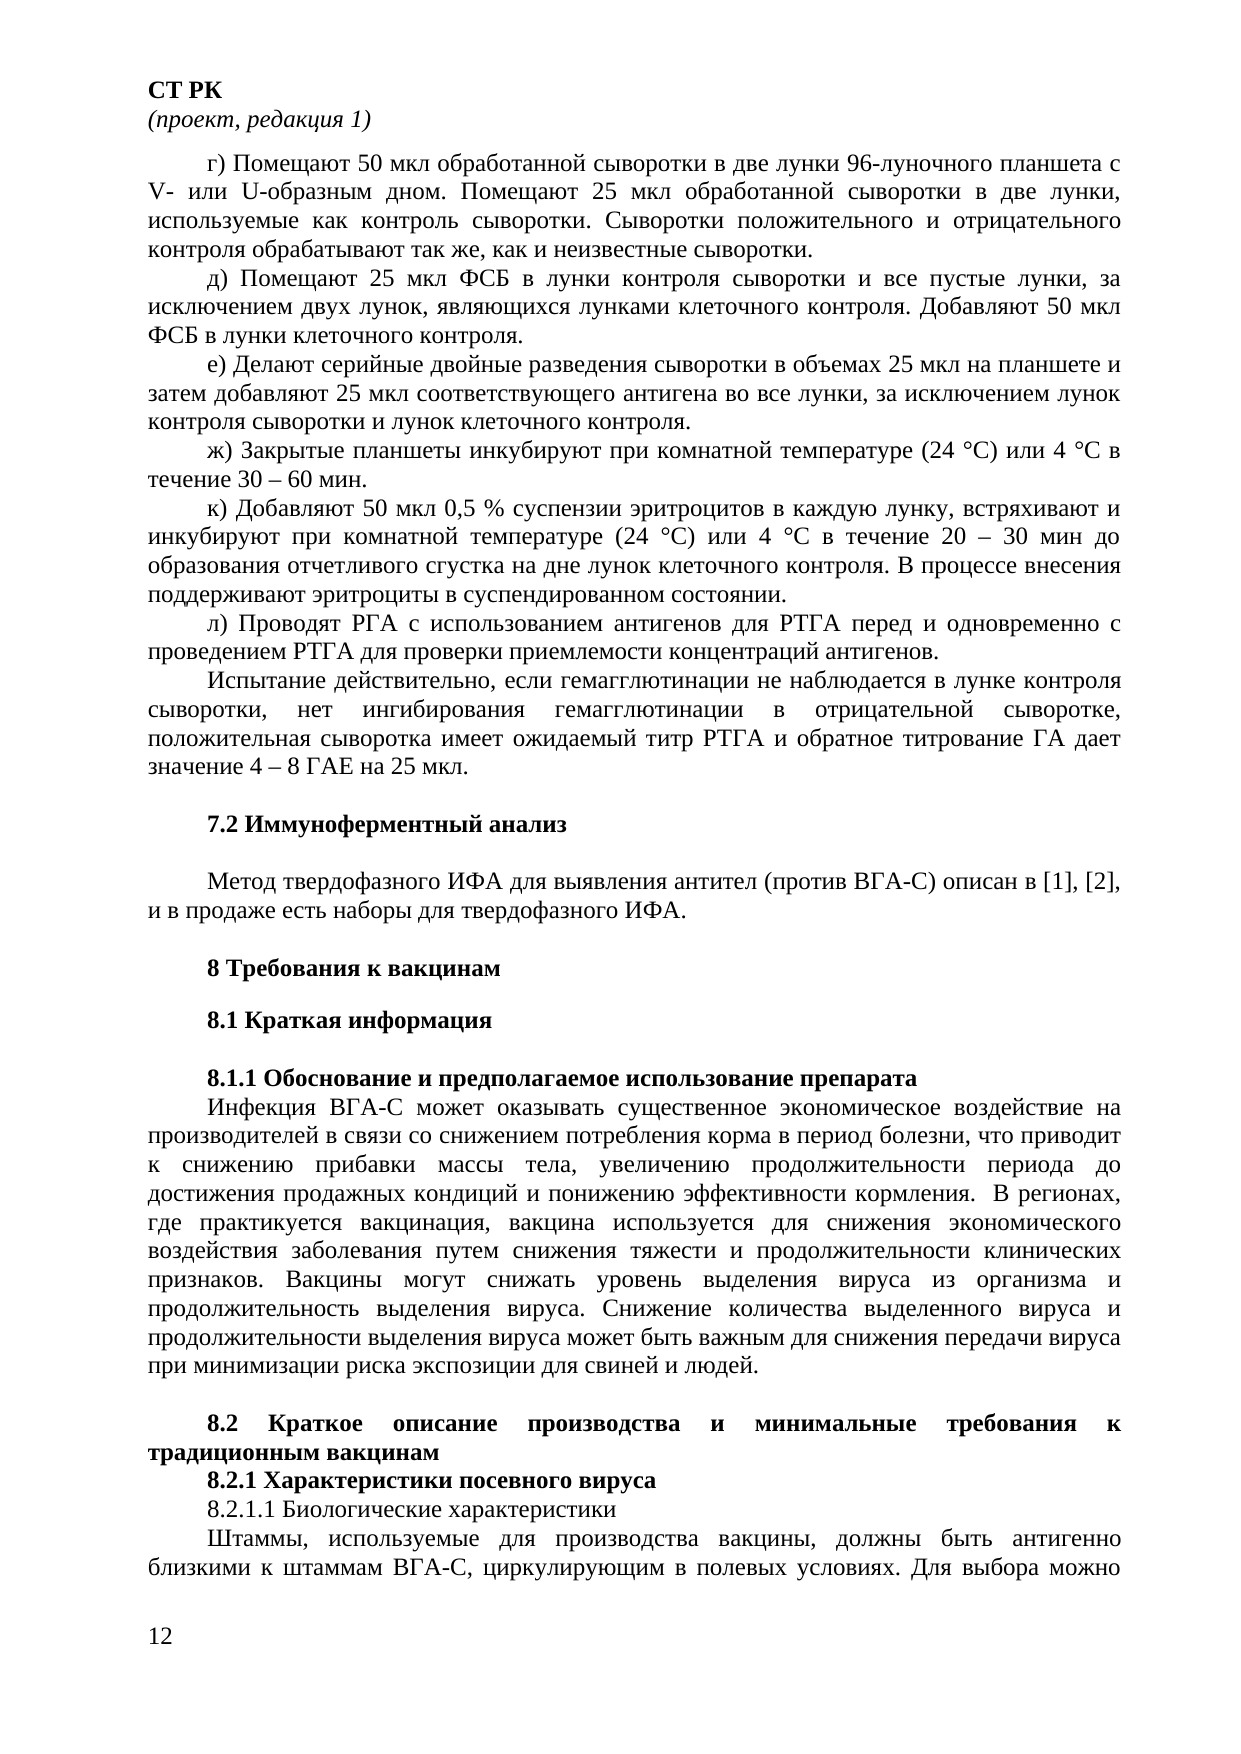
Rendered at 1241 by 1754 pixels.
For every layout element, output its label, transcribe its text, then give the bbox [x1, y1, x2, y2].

text д) Помещают 25 мкл ФСБ в лунки контроля сыворотки и все пустые лунки, за исключением двух лунок, являющихся лунками клеточного контроля. Добавляют 50 мкл ФСБ в лунки клеточного контроля. [148, 263, 1122, 349]
text к) Добавляют 50 мкл 0,5 % суспензии эритроцитов в каждую лунку, встряхивают и инкубируют при комнатной температуре (24 °C) или 4 °C в течение 20 – 30 мин до образования отчетливого сгустка на дне лунок клеточного контроля. В процессе внесения поддерживают эритроциты в суспендированном состоянии. [148, 493, 1122, 608]
text Испытание действительно, если гемагглютинации не наблюдается в лунке контроля сыворотки, нет ингибирования гемагглютинации в отрицательной сыворотке, положительная сыворотка имеет ожидаемый титр РТГА и обратное титрование ГА дает значение 4 – 8 ГАЕ на 25 мкл. [148, 665, 1122, 780]
text 8.1 Краткая информация [148, 1006, 1122, 1034]
text ж) Закрытые планшеты инкубируют при комнатной температуре (24 °C) или 4 °C в течение 30 – 60 мин. [148, 435, 1122, 493]
text 8.2.1.1 Биологические характеристики [148, 1494, 1122, 1523]
text 8.2.1 Характеристики посевного вируса [148, 1466, 1122, 1494]
text Инфекция ВГА-С может оказывать существенное экономическое воздействие на производителей в связи со снижением потребления корма в период болезни, что приводит к снижению прибавки массы тела, увеличению продолжительности периода до достижения продажных кондиций и понижению эффективности кормления. В регионах, где практикуется вакцинация, вакцина используется для снижения экономического воздействия заболевания путем снижения тяжести и продолжительности клинических признаков. Вакцины могут снижать уровень выделения вируса из организма и продолжительность выделения вируса. Снижение количества выделенного вируса и продолжительности выделения вируса может быть важным для снижения передачи вируса при минимизации риска экспозиции для свиней и людей. [148, 1092, 1122, 1379]
text 7.2 Иммуноферментный анализ [148, 809, 1122, 838]
text 8.2 Краткое описание производства и минимальные требования к традиционным вакцинам [148, 1408, 1122, 1466]
text Метод твердофазного ИФА для выявления антител (против ВГА-С) описан в [1], [2], и в продаже есть наборы для твердофазного ИФА. [148, 866, 1122, 924]
text г) Помещают 50 мкл обработанной сыворотки в две лунки 96-луночного планшета с V- или U-образным дном. Помещают 25 мкл обработанной сыворотки в две лунки, используемые как контроль сыворотки. Сыворотки положительного и отрицательного контроля обрабатывают так же, как и неизвестные сыворотки. [148, 148, 1122, 263]
text е) Делают серийные двойные разведения сыворотки в объемах 25 мкл на планшете и затем добавляют 25 мкл соответствующего антигена во все лунки, за исключением лунок контроля сыворотки и лунок клеточного контроля. [148, 349, 1122, 435]
text л) Проводят РГА с использованием антигенов для РТГА перед и одновременно с проведением РТГА для проверки приемлемости концентраций антигенов. [148, 608, 1122, 665]
text 8 Требования к вакцинам [148, 953, 1122, 981]
text 8.1.1 Обоснование и предполагаемое использование препарата [148, 1063, 1122, 1092]
